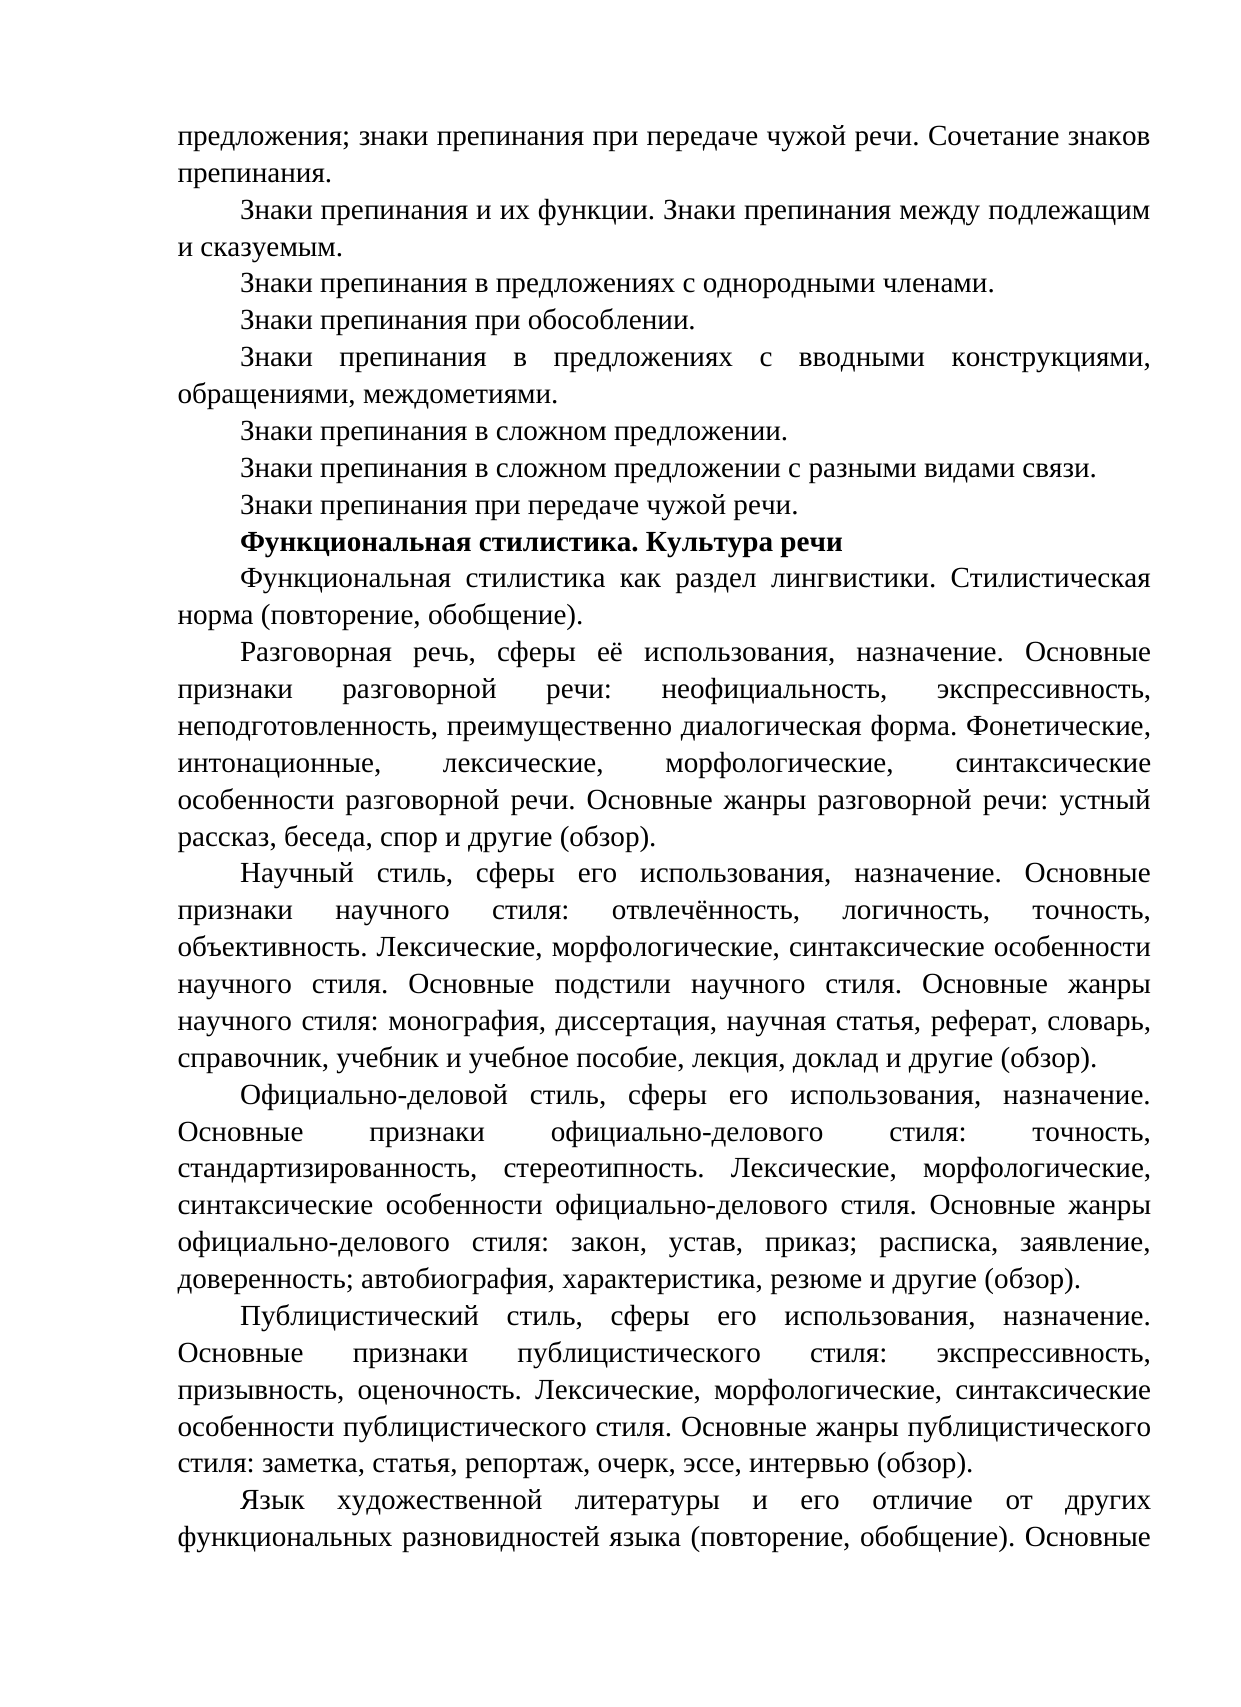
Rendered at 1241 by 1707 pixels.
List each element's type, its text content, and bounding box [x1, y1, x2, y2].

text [177, 1482, 1152, 1553]
text Знаки препинания в сложном предложении. [177, 413, 1152, 447]
text Знаки препинания в предложениях с вводными конструкциями, обращениями, междометиями. [177, 339, 1152, 410]
text Знаки препинания в сложном предложении с разными видами связи. [177, 450, 1152, 483]
text Знаки препинания в предложениях с однородными членами. [177, 266, 1152, 299]
text Публицистический стиль, сферы его использования, назначение. Основные признаки публицистического стиля: экспрессивность, призывность, оценочность. Лексические, морфологические, синтаксические особенности публицистического стиля. Основные жанры публицистического стиля: заметка, статья, репортаж, очерк, эссе, интервью (обзор). [177, 1298, 1152, 1479]
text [177, 118, 1152, 188]
text Функциональная стилистика. Культура речи [177, 524, 1152, 557]
text Функциональная стилистика как раздел лингвистики. Стилистическая норма (повторение, обобщение). [177, 561, 1152, 631]
text Официально-деловой стиль, сферы его использования, назначение. Основные признаки официально-делового стиля: точность, стандартизированность, стереотипность. Лексические, морфологические, синтаксические особенности официально-делового стиля. Основные жанры официально-делового стиля: закон, устав, приказ; расписка, заявление, доверенность; автобиография, характеристика, резюме и другие (обзор). [177, 1077, 1152, 1295]
text Разговорная речь, сферы её использования, назначение. Основные признаки разговорной речи: неофициальность, экспрессивность, неподготовленность, преимущественно диалогическая форма. Фонетические, интонационные, лексические, морфологические, синтаксические особенности разговорной речи. Основные жанры разговорной речи: устный рассказ, беседа, спор и другие (обзор). [177, 634, 1152, 852]
text Знаки препинания при обособлении. [177, 302, 1152, 336]
text Научный стиль, сферы его использования, назначение. Основные признаки научного стиля: отвлечённость, логичность, точность, объективность. Лексические, морфологические, синтаксические особенности научного стиля. Основные подстили научного стиля. Основные жанры научного стиля: монография, диссертация, научная статья, реферат, словарь, справочник, учебник и учебное пособие, лекция, доклад и другие (обзор). [177, 856, 1152, 1073]
text Знаки препинания и их функции. Знаки препинания между подлежащим и сказуемым. [177, 192, 1152, 262]
text Знаки препинания при передаче чужой речи. [177, 487, 1152, 520]
